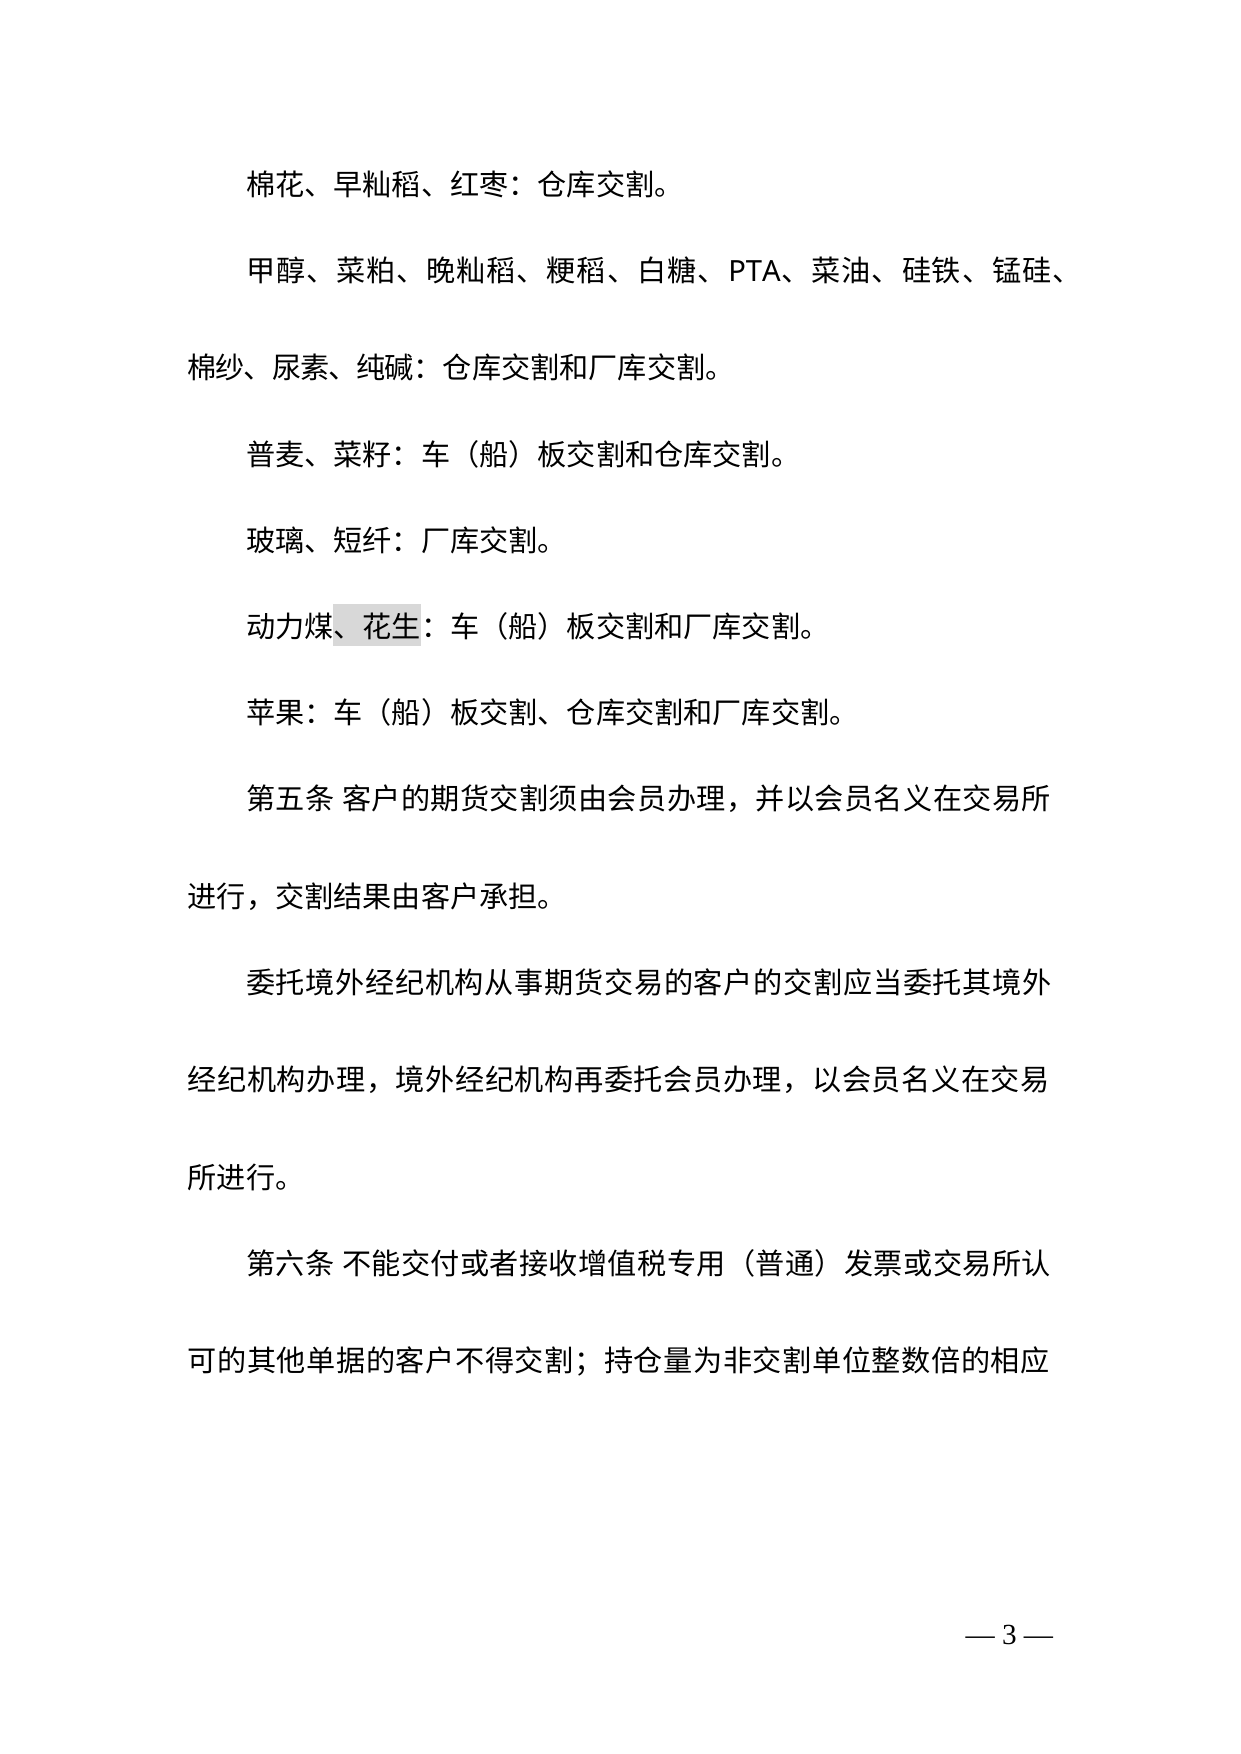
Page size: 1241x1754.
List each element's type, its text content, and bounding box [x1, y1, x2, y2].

text 棉花、早籼稻、红枣：仓库交割。 [187, 150, 1053, 215]
text 玻璃、短纤：厂库交割。 [187, 506, 1053, 571]
text 委托境外经纪机构从事期货交易的客户的交割应当委托其境外经纪机构办理，境外经纪机构再委托会员办理，以会员名义在交易所进行。 [187, 948, 1053, 1208]
text 第五条 客户的期货交割须由会员办理，并以会员名义在交易所进行，交割结果由客户承担。 [187, 764, 1053, 927]
text 甲醇、菜粕、晚籼稻、粳稻、白糖、PTA、菜油、硅铁、锰硅、棉纱、尿素、纯碱：仓库交割和厂库交割。 [187, 236, 1053, 399]
text 普麦、菜籽：车（船）板交割和仓库交割。 [187, 420, 1053, 485]
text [187, 1229, 1053, 1392]
text 动力煤、花生：车（船）板交割和厂库交割。 [187, 592, 1053, 657]
text 苹果：车（船）板交割、仓库交割和厂库交割。 [187, 678, 1053, 743]
